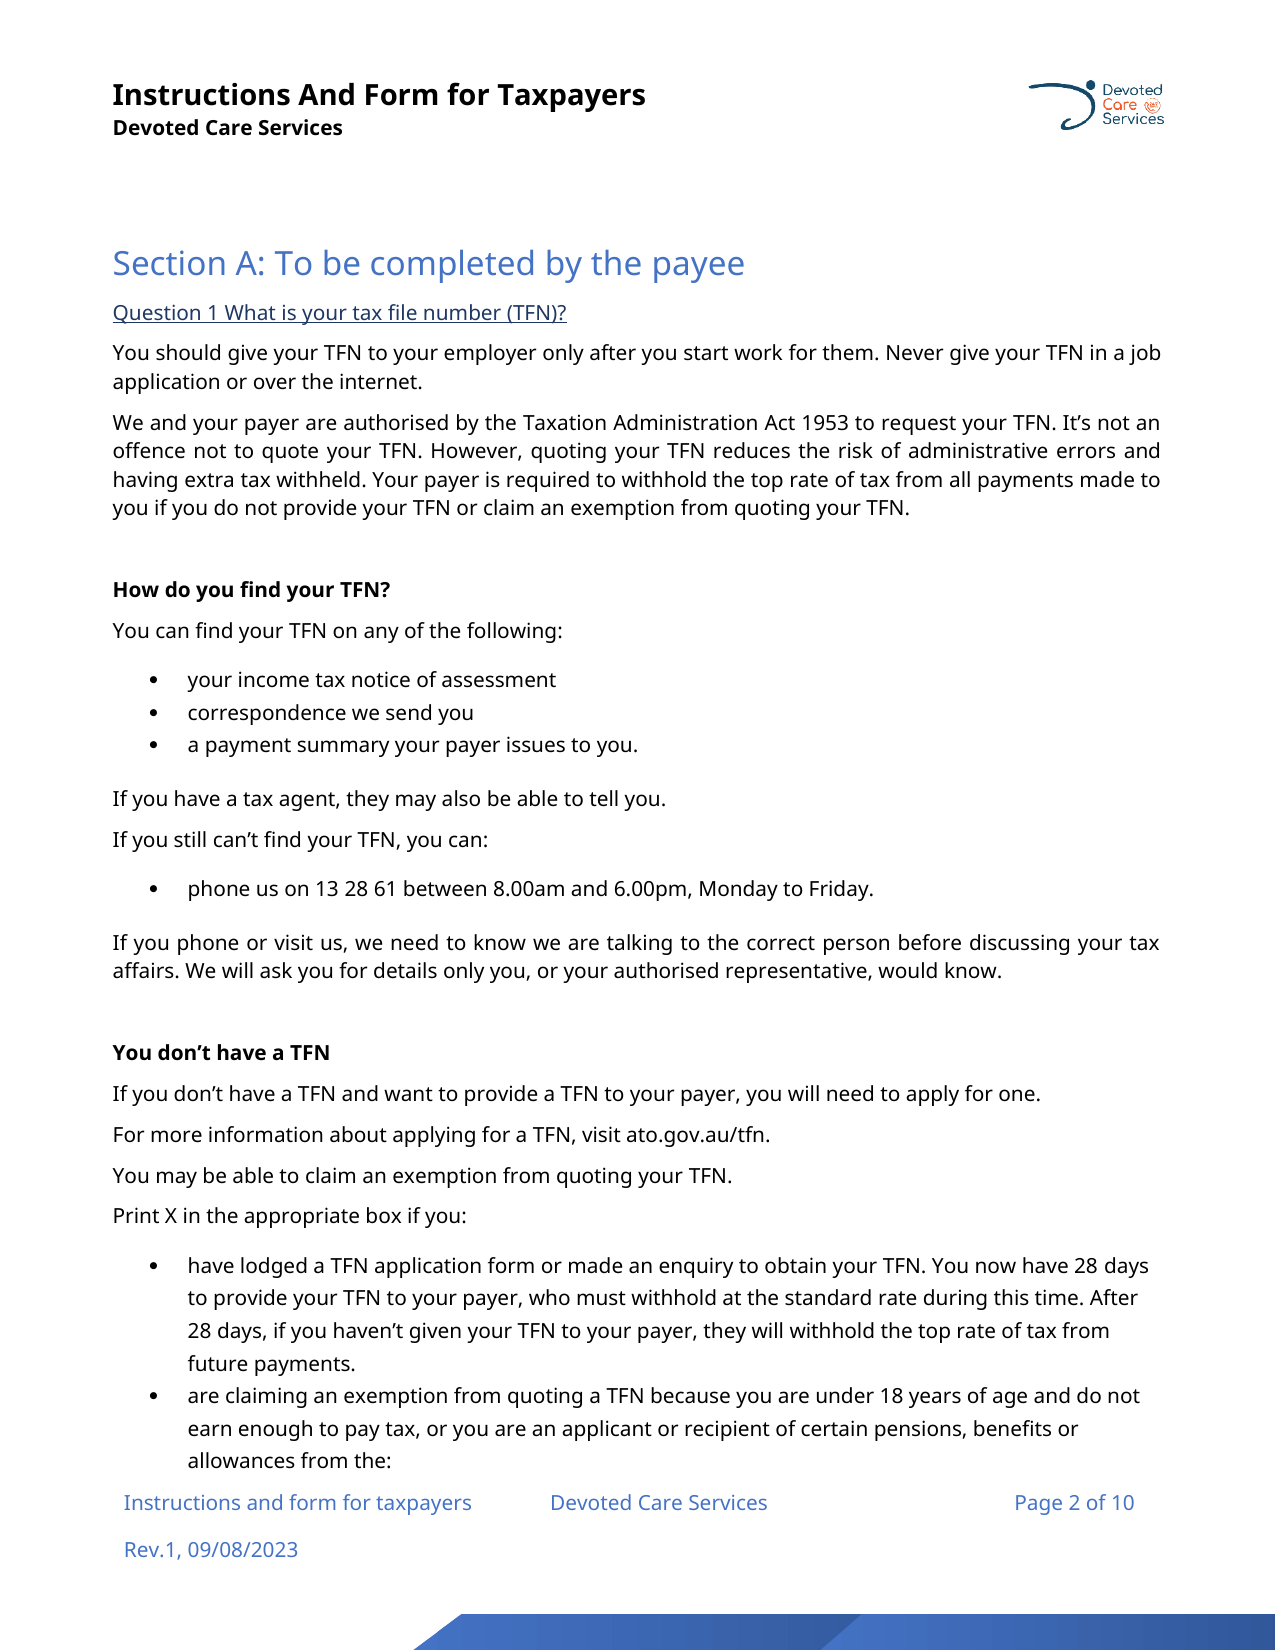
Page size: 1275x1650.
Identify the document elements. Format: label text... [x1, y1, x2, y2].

text If you don’t have a TFN and want to provide a TFN to your payer, you will need to apply for one. [112, 1079, 1162, 1107]
text If you still can’t find your TFN, you can: [112, 825, 1162, 853]
text If you have a tax agent, they may also be able to tell you. [112, 784, 1162, 812]
text If you phone or visit us, we need to know we are talking to the correct person before discussing your tax affairs. We will ask you for details only you, or your authorised representative, would know. [112, 928, 1162, 984]
list your income tax notice of assessment [150, 665, 1162, 694]
list a payment summary your payer issues to you. [150, 731, 1162, 759]
subtitle Section A: To be completed by the payee [112, 240, 1162, 285]
text You should give your TFN to your employer only after you start work for them. Never give your TFN in a job application or over the internet. [112, 338, 1162, 395]
list correspondence we send you [150, 698, 1162, 726]
text For more information about applying for a TFN, visit ato.gov.au/tfn. [112, 1120, 1162, 1148]
text Print X in the appropriate box if you: [112, 1202, 1162, 1230]
text How do you find your TFN? [112, 575, 1162, 603]
list have lodged a TFN application form or made an enquiry to obtain your TFN. You now have 28 days to provide your TFN to your payer, who must withhold at the standard rate during this time. After 28 days, if you haven’t given your TFN to your payer, they will withhold the top rate of tax from future payments. [150, 1251, 1162, 1377]
list are claiming an exemption from quoting a TFN because you are under 18 years of age and do not earn enough to pay tax, or you are an applicant or recipient of certain pensions, benefits or allowances from the: [150, 1381, 1162, 1475]
text You may be able to claim an exemption from quoting your TFN. [112, 1161, 1162, 1189]
picture [1025, 56, 1179, 149]
text You don’t have a TFN [112, 1038, 1162, 1066]
subtitle Question 1 What is your tax file number (TFN)? [112, 298, 1162, 326]
text We and your payer are authorised by the Taxation Administration Act 1953 to request your TFN. It’s not an offence not to quote your TFN. However, quoting your TFN reduces the risk of administrative errors and having extra tax withheld. Your payer is required to withhold the top rate of tax from all payments made to you if you do not provide your TFN or claim an exemption from quoting your TFN. [112, 408, 1162, 522]
text You can find your TFN on any of the following: [112, 616, 1162, 644]
list phone us on 13 28 61 between 8.00am and 6.00pm, Monday to Friday. [150, 874, 1162, 903]
